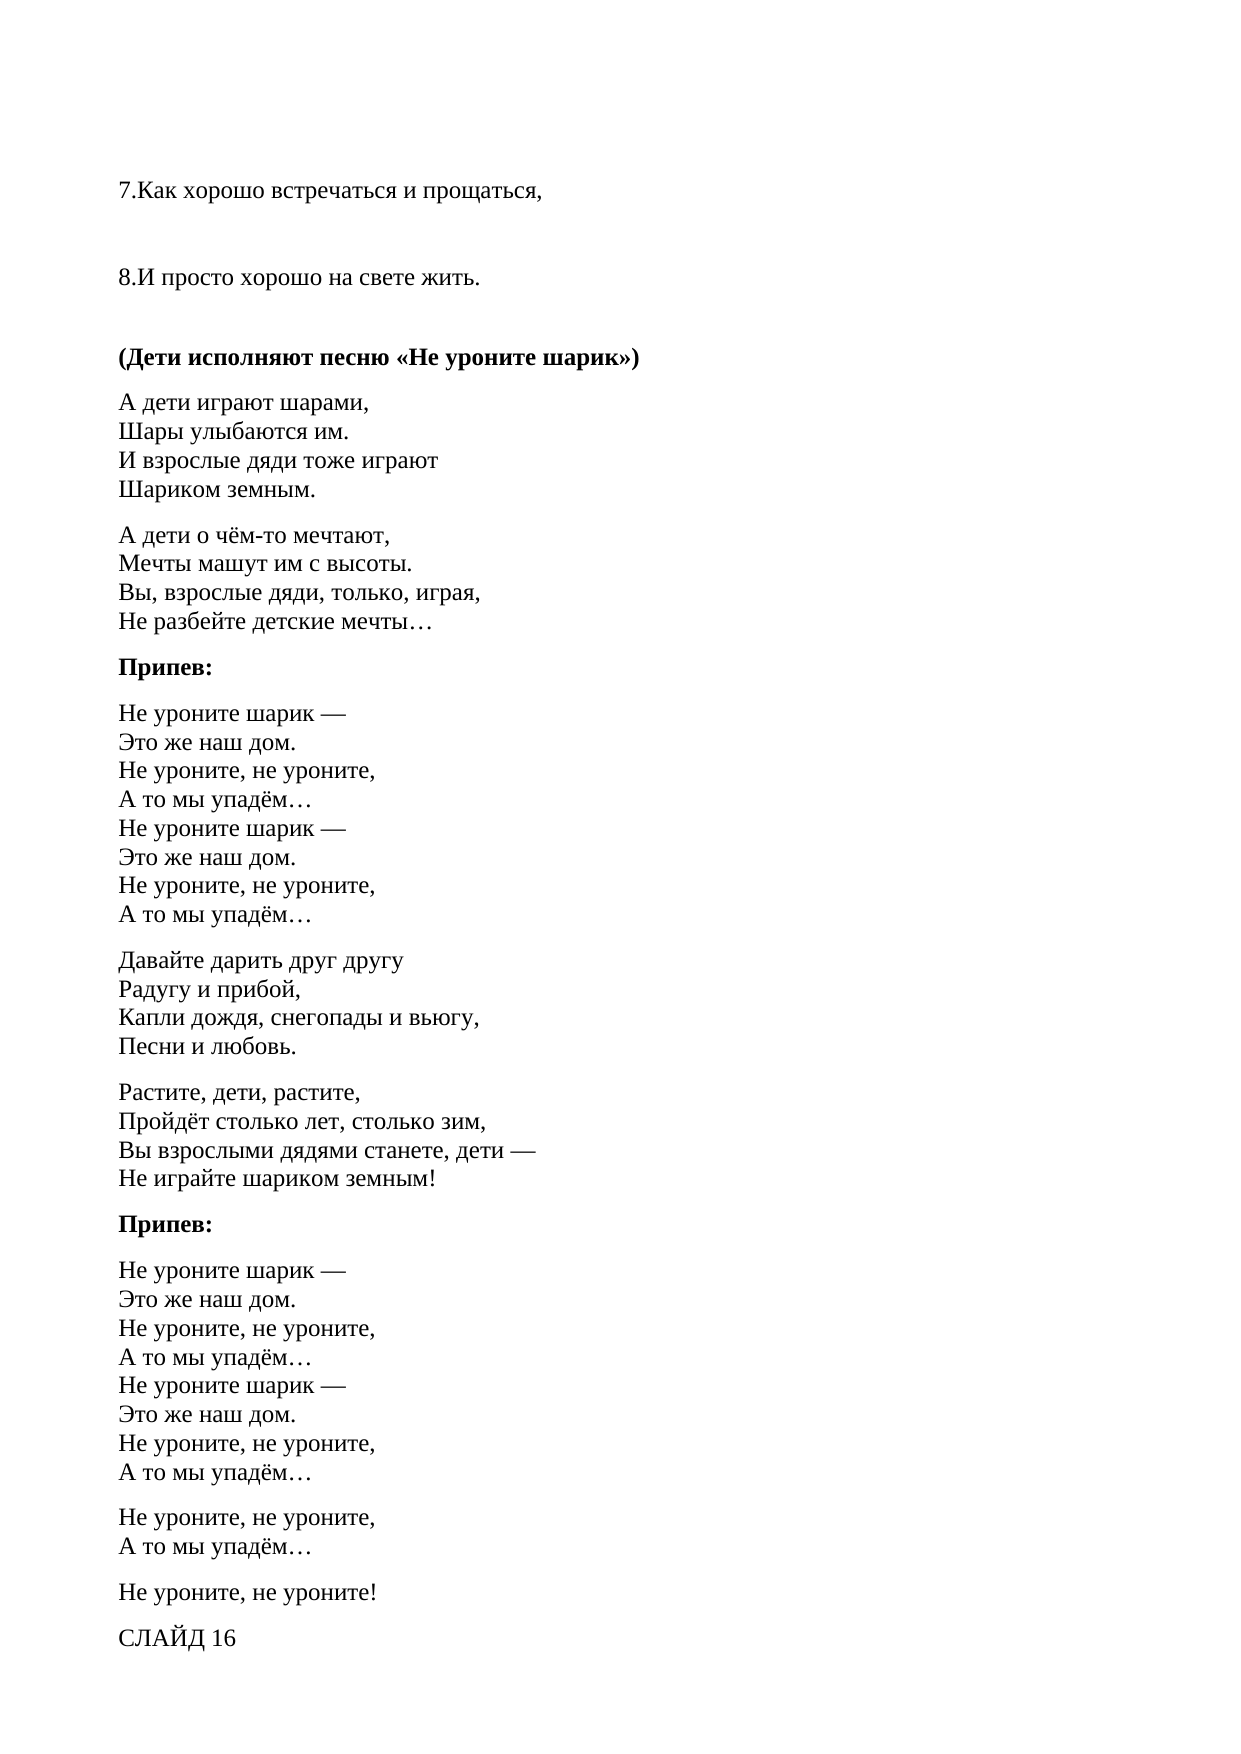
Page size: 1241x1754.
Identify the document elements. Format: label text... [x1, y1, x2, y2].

text (Дети исполняют песню «Не уроните шарик») [118, 308, 1181, 370]
text Не уроните шарик — Это же наш дом. Не уроните, не уроните, А то мы упадём… Не уроните шарик — Это же наш дом. Не уроните, не уроните, А то мы упадём… [118, 698, 1181, 928]
text Не уроните, не уроните, А то мы упадём… [118, 1502, 1181, 1560]
text СЛАЙД 16 [118, 1623, 1181, 1652]
text Не уроните, не уроните! [118, 1577, 1181, 1606]
text Припев: [118, 652, 1181, 681]
text А дети о чём-то мечтают, Мечты машут им с высоты. Вы, взрослые дяди, только, играя, Не разбейте детские мечты… [118, 520, 1181, 635]
text 8.И просто хорошо на свете жить. [118, 262, 1181, 291]
text Не уроните шарик — Это же наш дом. Не уроните, не уроните, А то мы упадём… Не уроните шарик — Это же наш дом. Не уроните, не уроните, А то мы упадём… [118, 1255, 1181, 1485]
text 7.Как хорошо встречаться и прощаться, [118, 176, 1181, 204]
text Припев: [118, 1209, 1181, 1238]
text Давайте дарить друг другу Радугу и прибой, Капли дождя, снегопады и вьюгу, Песни и любовь. [118, 945, 1181, 1060]
text А дети играют шарами, Шары улыбаются им. И взрослые дяди тоже играют Шариком земным. [118, 387, 1181, 502]
text Растите, дети, растите, Пройдёт столько лет, столько зим, Вы взрослыми дядями станете, дети — Не играйте шариком земным! [118, 1077, 1181, 1192]
